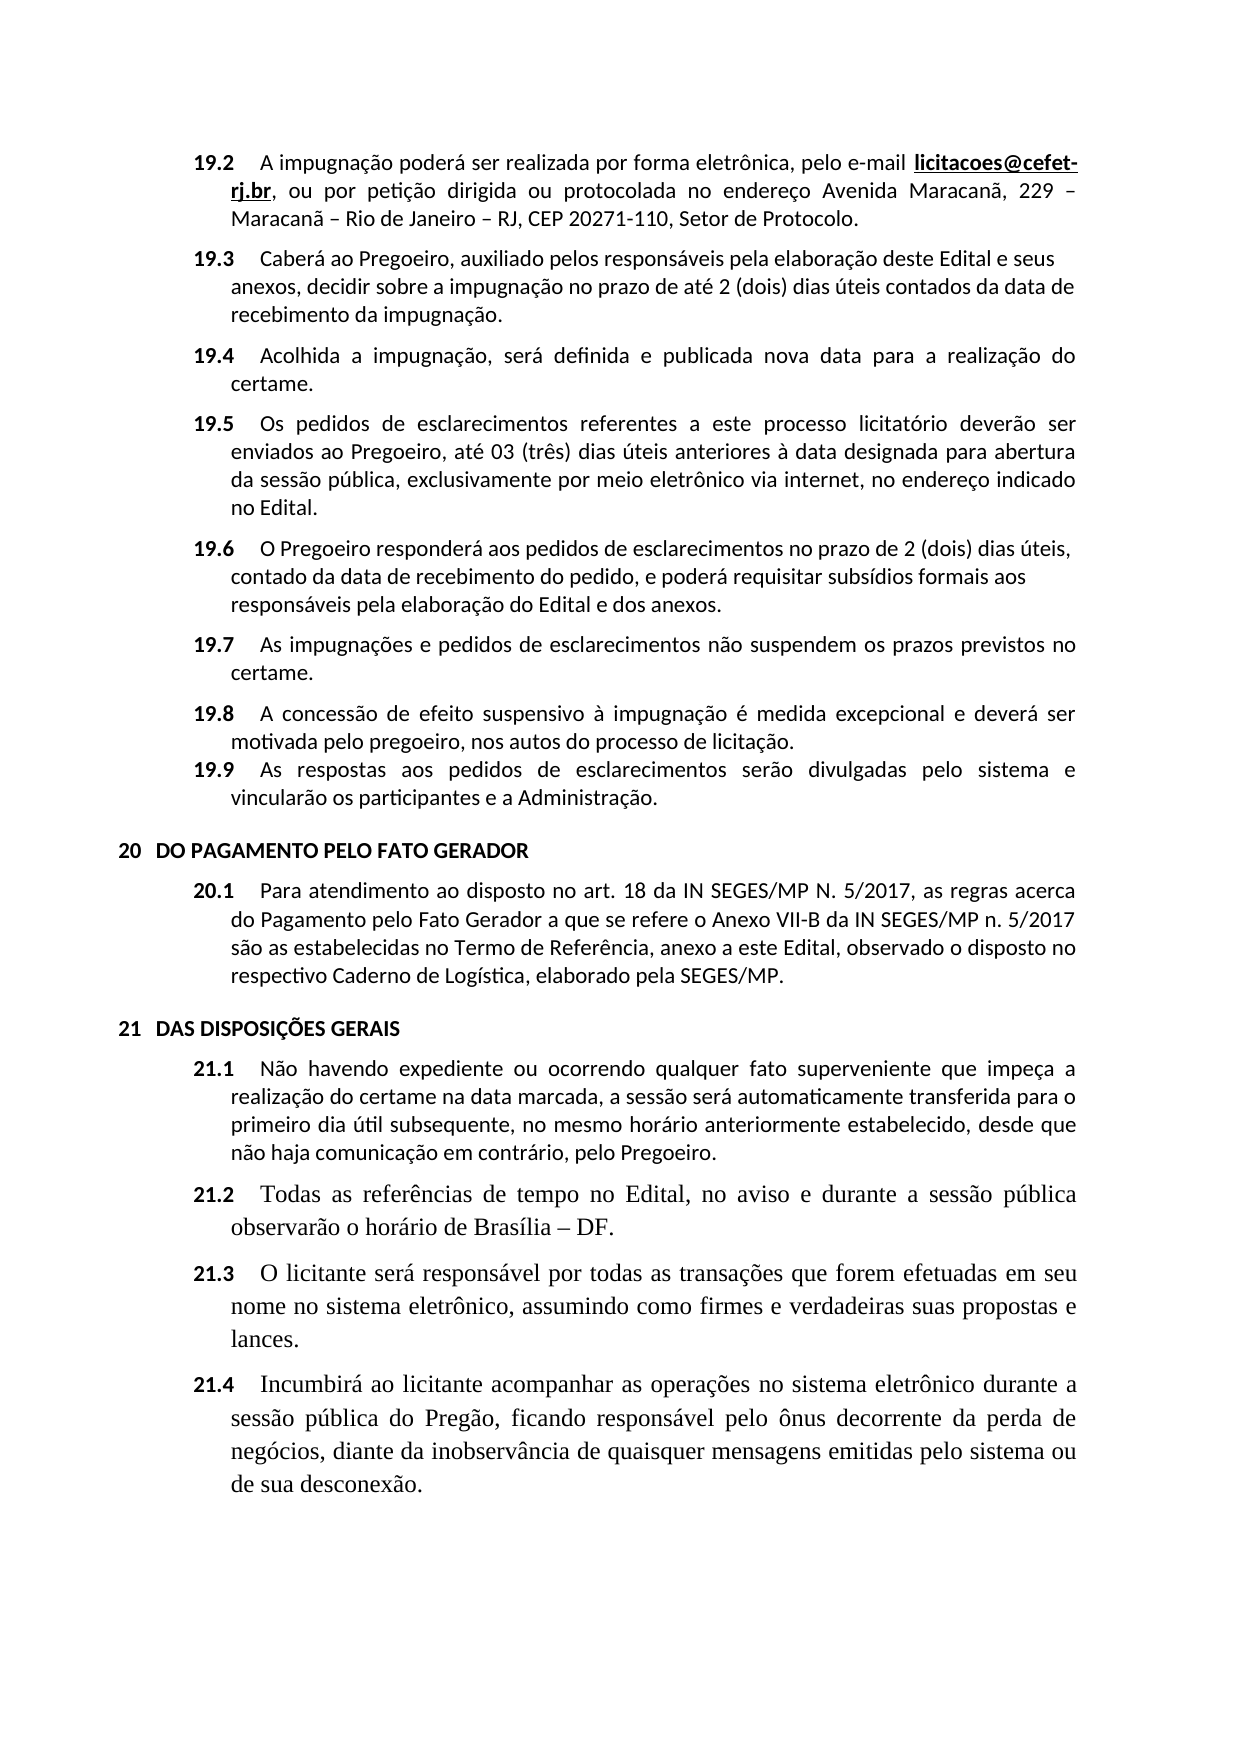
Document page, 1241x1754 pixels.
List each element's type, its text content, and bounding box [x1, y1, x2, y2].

list Todas as referências de tempo no Edital, no aviso e durante a sessão pública observarão o horário de Brasília – DF. [193, 1179, 1078, 1241]
list Para atendimento ao disposto no art. 18 da IN SEGES/MP N. 5/2017, as regras acerca do Pagamento pelo Fato Gerador a que se refere o Anexo VII-B da IN SEGES/MP n. 5/2017 são as estabelecidas no Termo de Referência, anexo a este Edital, observado o disposto no respectivo Caderno de Logística, elaborado pela SEGES/MP. [193, 877, 1078, 989]
list Não havendo expediente ou ocorrendo qualquer fato superveniente que impeça a realização do certame na data marcada, a sessão será automaticamente transferida para o primeiro dia útil subsequente, no mesmo horário anteriormente estabelecido, desde que não haja comunicação em contrário, pelo Pregoeiro. [193, 1054, 1078, 1166]
list Caberá ao Pregoeiro, auxiliado pelos responsáveis pela elaboração deste Edital e seus anexos, decidir sobre a impugnação no prazo de até 2 (dois) dias úteis contados da data de recebimento da impugnação. [193, 244, 1078, 328]
list Incumbirá ao licitante acompanhar as operações no sistema eletrônico durante a sessão pública do Pregão, ficando responsável pelo ônus decorrente da perda de negócios, diante da inobservância de quaisquer mensagens emitidas pelo sistema ou de sua desconexão. [193, 1369, 1078, 1498]
list Acolhida a impugnação, será definida e publicada nova data para a realização do certame. [193, 341, 1078, 397]
list As respostas aos pedidos de esclarecimentos serão divulgadas pelo sistema e vincularão os participantes e a Administração. [193, 755, 1078, 811]
list DO PAGAMENTO PELO FATO GERADOR [118, 836, 1079, 864]
list As impugnações e pedidos de esclarecimentos não suspendem os prazos previstos no certame. [193, 631, 1078, 687]
list A concessão de efeito suspensivo à impugnação é medida excepcional e deverá ser motivada pelo pregoeiro, nos autos do processo de licitação. [193, 699, 1078, 755]
list Os pedidos de esclarecimentos referentes a este processo licitatório deverão ser enviados ao Pregoeiro, até 03 (três) dias úteis anteriores à data designada para abertura da sessão pública, exclusivamente por meio eletrônico via internet, no endereço indicado no Edital. [193, 409, 1078, 521]
list O Pregoeiro responderá aos pedidos de esclarecimentos no prazo de 2 (dois) dias úteis, contado da data de recebimento do pedido, e poderá requisitar subsídios formais aos responsáveis pela elaboração do Edital e dos anexos. [193, 534, 1078, 618]
list A impugnação poderá ser realizada por forma eletrônica, pelo e-mail licitacoes@cefet-rj.br, ou por petição dirigida ou protocolada no endereço Avenida Maracanã, 229 – Maracanã – Rio de Janeiro – RJ, CEP 20271-110, Setor de Protocolo. [193, 148, 1078, 232]
list DAS DISPOSIÇÕES GERAIS [118, 1014, 1079, 1042]
list O licitante será responsável por todas as transações que forem efetuadas em seu nome no sistema eletrônico, assumindo como firmes e verdadeiras suas propostas e lances. [193, 1258, 1078, 1353]
